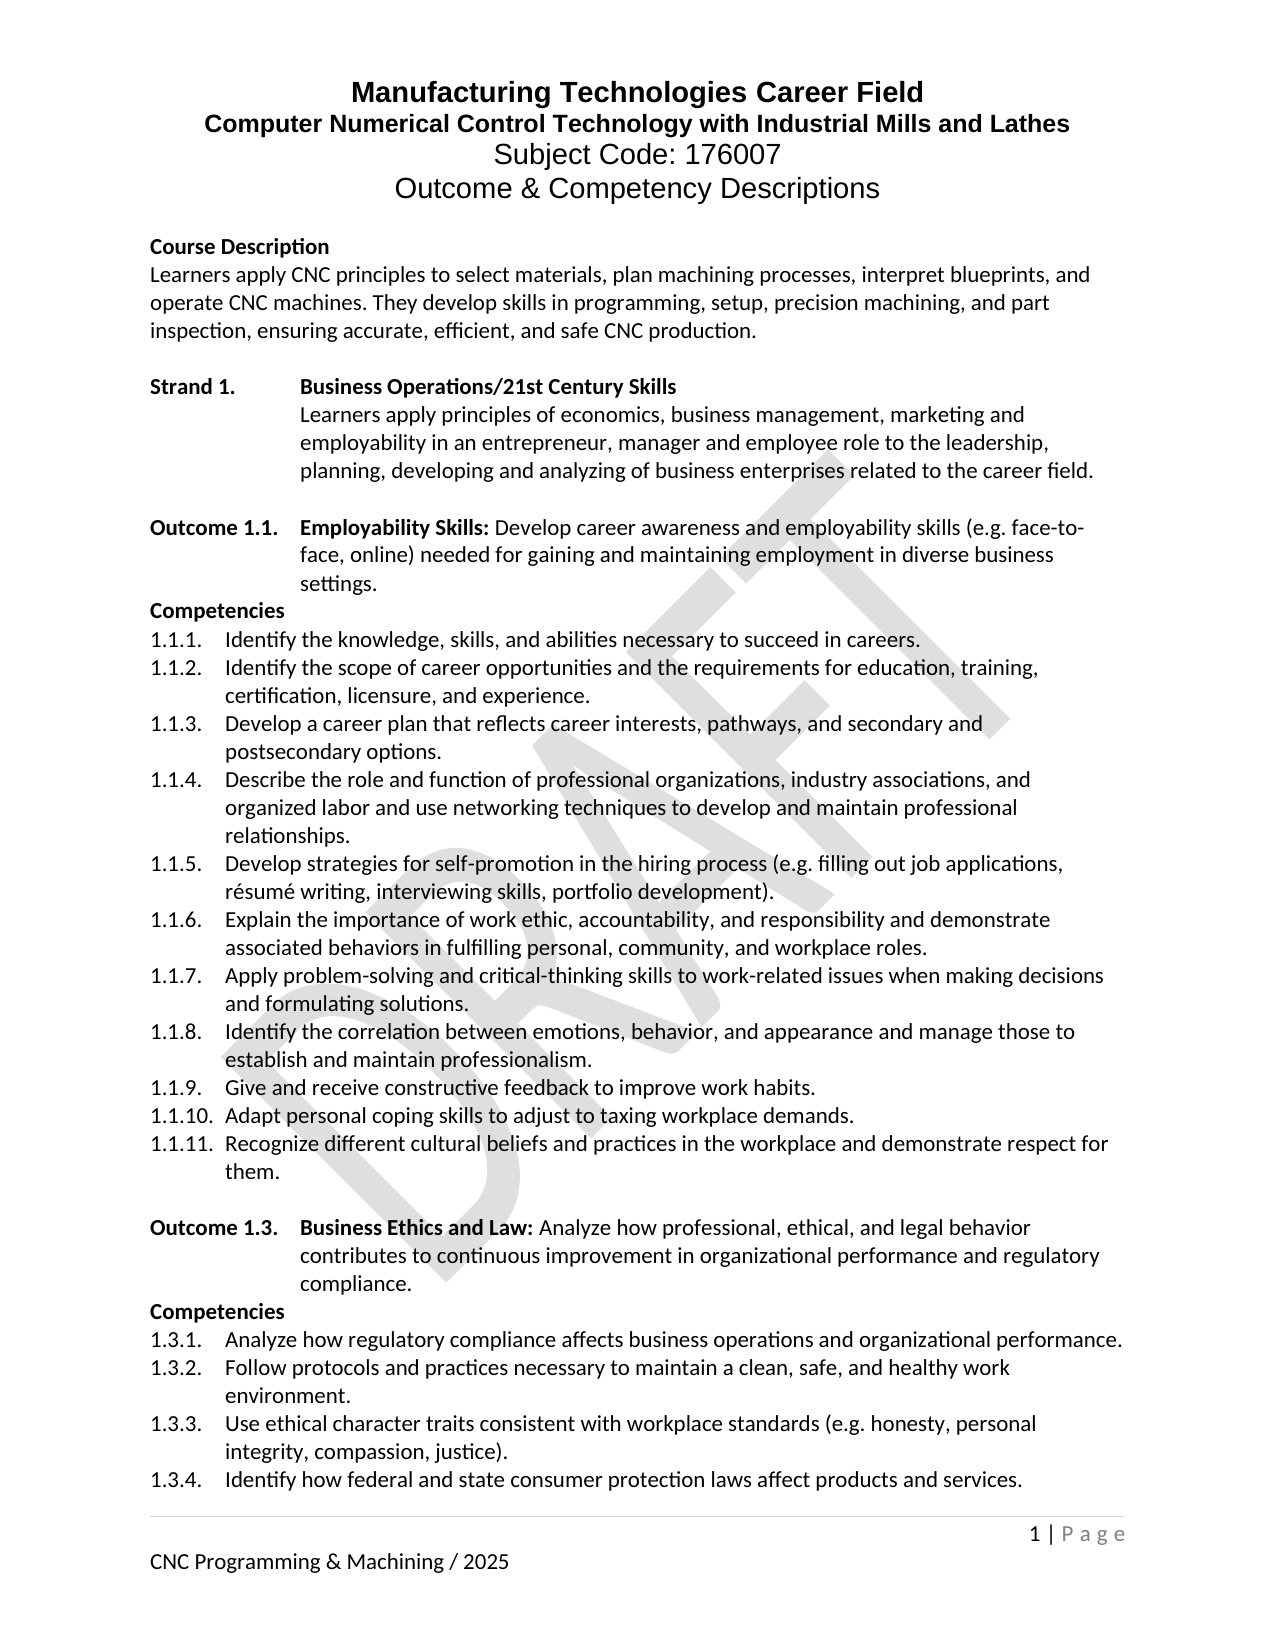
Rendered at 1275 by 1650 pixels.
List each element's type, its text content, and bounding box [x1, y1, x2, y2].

text Course Description [150, 232, 1125, 260]
text 1.1.10. Adapt personal coping skills to adjust to taxing workplace demands. [150, 1101, 1125, 1129]
text 1.3.3. Use ethical character traits consistent with workplace standards (e.g. honesty, personal integrity, compassion, justice). [150, 1409, 1125, 1465]
text 1.3.2. Follow protocols and practices necessary to maintain a clean, safe, and healthy work environment. [150, 1353, 1125, 1409]
text 1.1.5. Develop strategies for self-promotion in the hiring process (e.g. filling out job applications, résumé writing, interviewing skills, portfolio development). [150, 849, 1125, 905]
text Outcome 1.1. Employability Skills: Develop career awareness and employability skills (e.g. face-to-face, online) needed for gaining and maintaining employment in diverse business settings. [150, 513, 1125, 597]
text Strand 1. Business Operations/21st Century Skills [150, 372, 1125, 401]
text 1.1.4. Describe the role and function of professional organizations, industry associations, and organized labor and use networking techniques to develop and maintain professional relationships. [150, 765, 1125, 849]
text 1.1.2. Identify the scope of career opportunities and the requirements for education, training, certification, licensure, and experience. [150, 653, 1125, 709]
text Learners apply CNC principles to select materials, plan machining processes, interpret blueprints, and operate CNC machines. They develop skills in programming, setup, precision machining, and part inspection, ensuring accurate, efficient, and safe CNC production. [150, 260, 1125, 344]
text Competencies [150, 1297, 1125, 1325]
text 1.3.4. Identify how federal and state consumer protection laws affect products and services. [150, 1465, 1125, 1493]
text 1.1.7. Apply problem-solving and critical-thinking skills to work-related issues when making decisions and formulating solutions. [150, 961, 1125, 1017]
text 1.1.9. Give and receive constructive feedback to improve work habits. [150, 1073, 1125, 1101]
text Competencies [150, 597, 1125, 625]
text 1.1.3. Develop a career plan that reflects career interests, pathways, and secondary and postsecondary options. [150, 709, 1125, 765]
text Learners apply principles of economics, business management, marketing and employability in an entrepreneur, manager and employee role to the leadership, planning, developing and analyzing of business enterprises related to the career field. [300, 401, 1125, 484]
text 1.1.6. Explain the importance of work ethic, accountability, and responsibility and demonstrate associated behaviors in fulfilling personal, community, and workplace roles. [150, 905, 1125, 961]
text 1.1.11. Recognize different cultural beliefs and practices in the workplace and demonstrate respect for them. [150, 1129, 1125, 1185]
text 1.1.1. Identify the knowledge, skills, and abilities necessary to succeed in careers. [150, 625, 1125, 653]
text 1.1.8. Identify the correlation between emotions, behavior, and appearance and manage those to establish and maintain professionalism. [150, 1017, 1125, 1073]
text Outcome 1.3. Business Ethics and Law: Analyze how professional, ethical, and legal behavior contributes to continuous improvement in organizational performance and regulatory compliance. [150, 1213, 1125, 1297]
text 1.3.1. Analyze how regulatory compliance affects business operations and organizational performance. [150, 1325, 1125, 1353]
